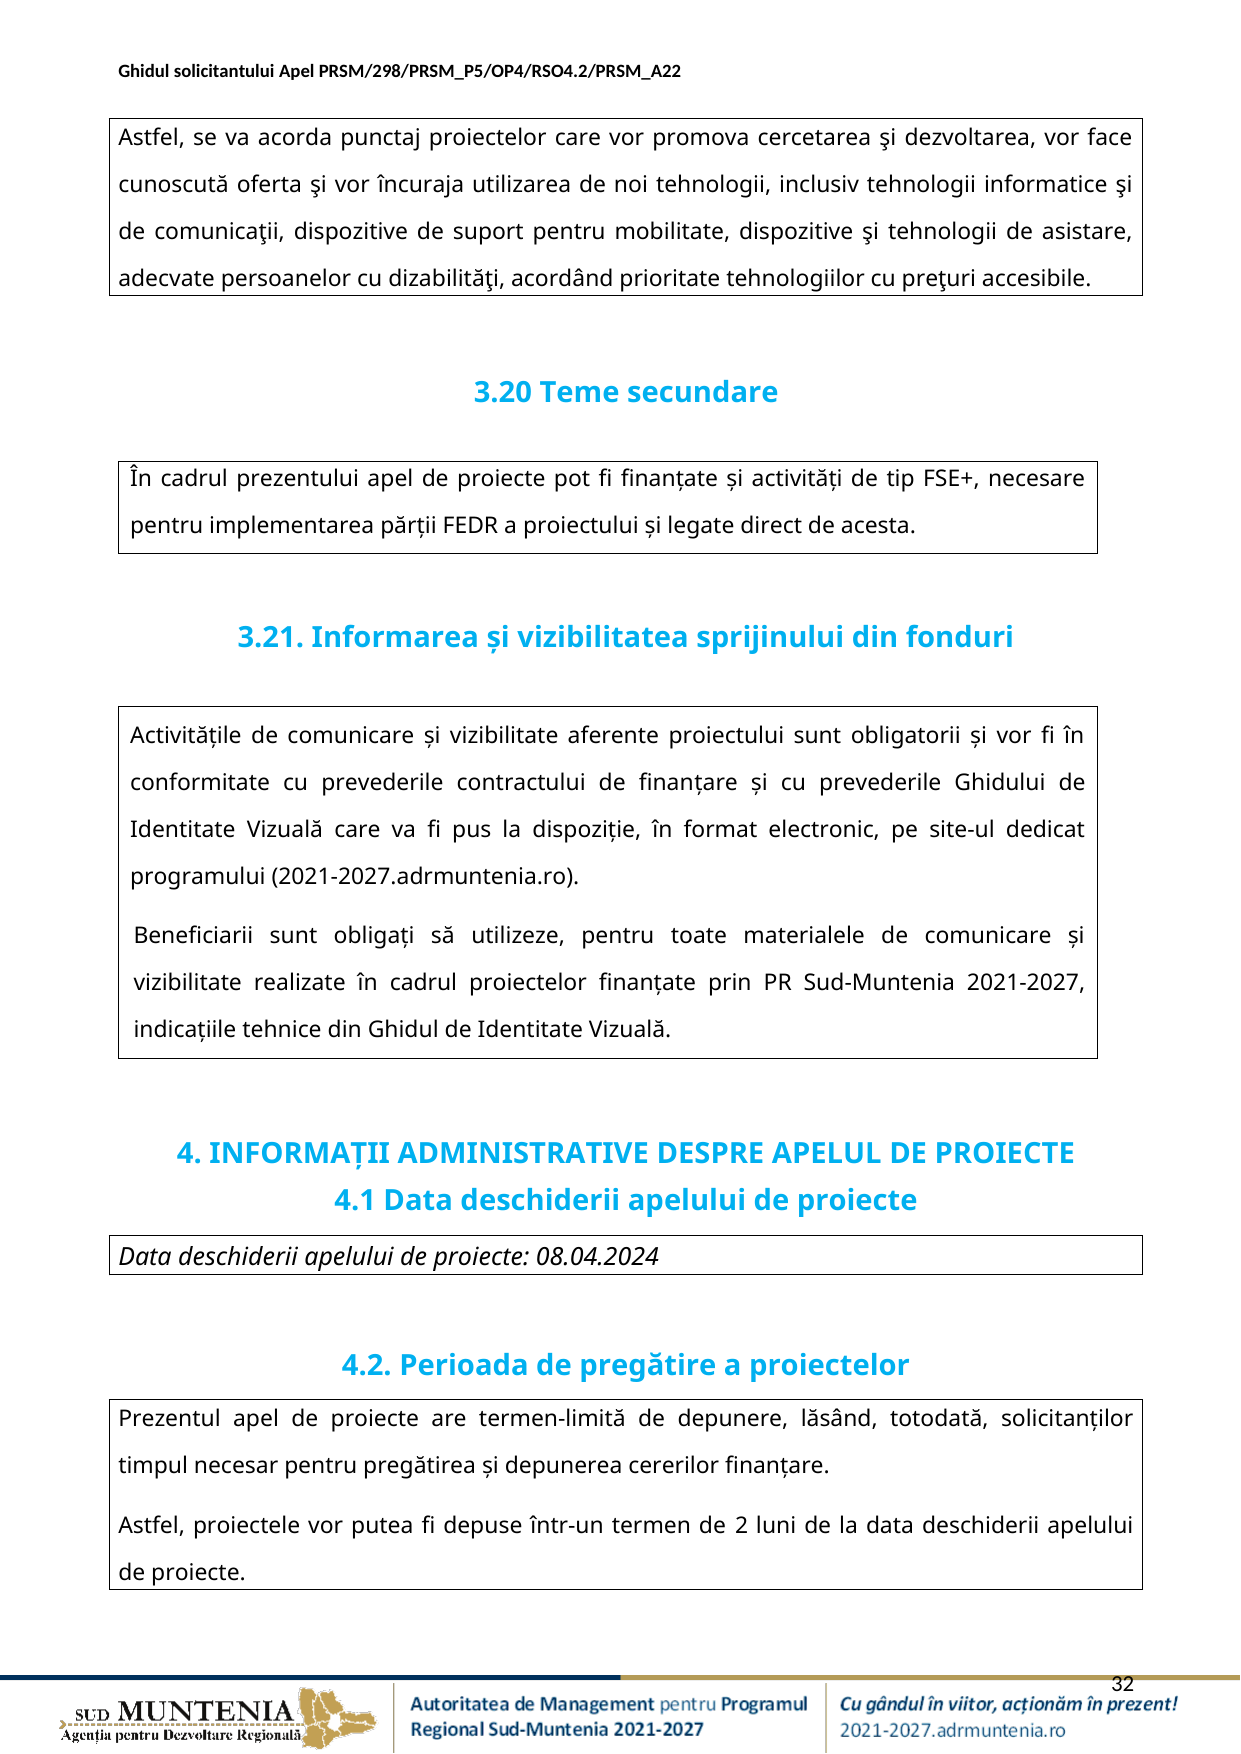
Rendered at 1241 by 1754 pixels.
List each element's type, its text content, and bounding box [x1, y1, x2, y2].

text Astfel, se va acorda punctaj proiectelor care vor promova cercetarea şi dezvoltarea, vor face cunoscută oferta şi vor încuraja utilizarea de noi tehnologii, inclusiv tehnologii informatice şi de comunicaţii, dispozitive de suport pentru mobilitate, dispozitive şi tehnologii de asistare, adecvate persoanelor cu dizabilităţi, acordând prioritate tehnologiilor cu preţuri accesibile. [110, 119, 1142, 295]
subtitle 4.1 Data deschiderii apelului de proiecte [118, 1180, 1134, 1219]
subtitle 4. INFORMAȚII ADMINISTRATIVE DESPRE APELUL DE PROIECTE [118, 1133, 1134, 1172]
subtitle 4.2. Perioada de pregătire a proiectelor [118, 1344, 1134, 1384]
text Data deschiderii apelului de proiecte: 08.04.2024 [110, 1236, 1142, 1274]
text Prezentul apel de proiecte are termen-limită de depunere, lăsând, totodată, solicitanților timpul necesar pentru pregătirea și depunerea cererilor finanțare. [110, 1400, 1142, 1481]
text Astfel, proiectele vor putea fi depuse într-un termen de 2 luni de la data deschiderii apelului de proiecte. [110, 1506, 1142, 1589]
table_header Activitățile de comunicare și vizibilitate aferente proiectului sunt obligatorii și vor fi în conformitate cu prevederile contractului de finanţare și cu prevederile Ghidului de Identitate Vizuală care va fi pus la dispoziție, în format electronic, pe site-ul dedicat programului (2021-2027.adrmuntenia.ro). Beneficiarii sunt obligați să utilizeze, pentru toate materialele de comunicare și vizibilitate realizate în cadrul proiectelor finanțate prin PR Sud-Muntenia 2021-2027, indicațiile tehnice din Ghidul de Identitate Vizuală. [119, 707, 1097, 1057]
table_header În cadrul prezentului apel de proiecte pot fi finanțate și activități de tip FSE+, necesare pentru implementarea părții FEDR a proiectului și legate direct de acesta. [119, 462, 1097, 553]
picture [0, 1675, 1241, 1754]
subtitle 3.21. Informarea și vizibilitatea sprijinului din fonduri [118, 616, 1134, 656]
subtitle 3.20 Teme secundare [118, 371, 1134, 411]
